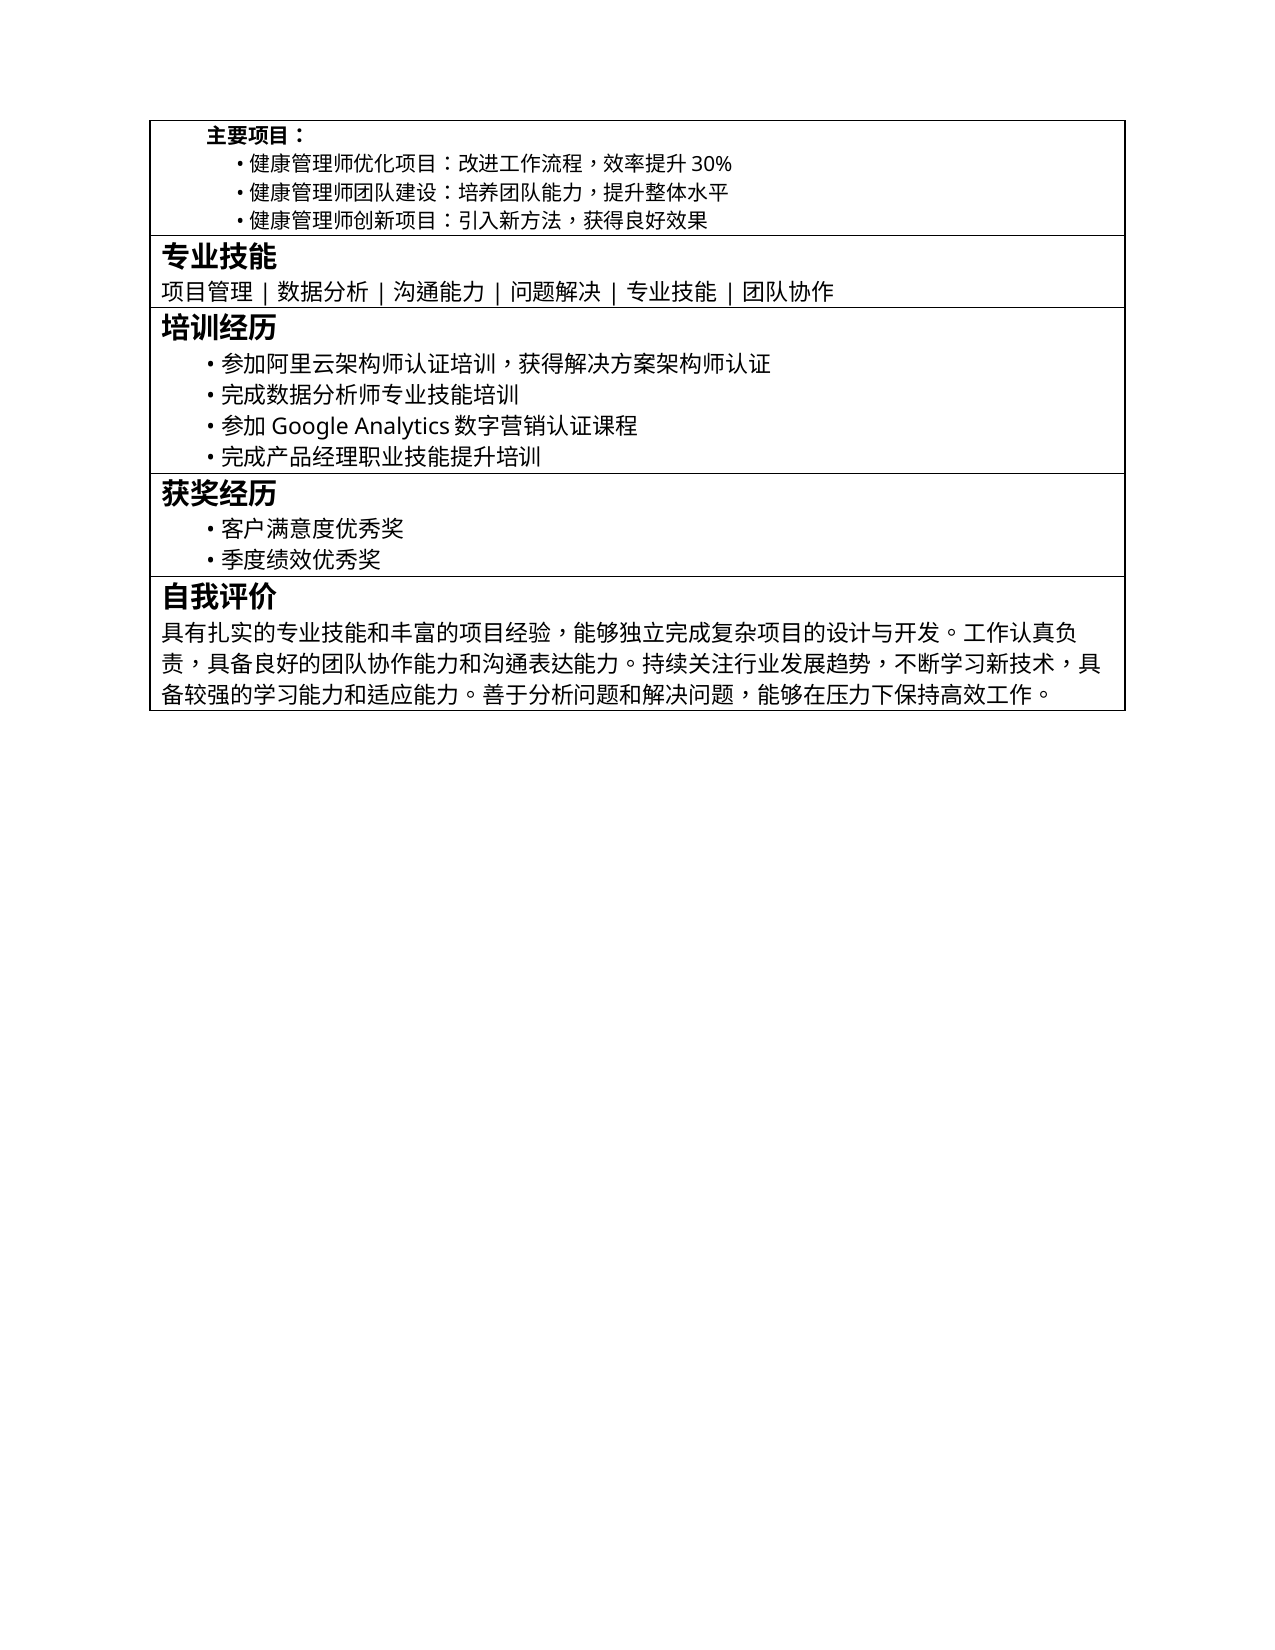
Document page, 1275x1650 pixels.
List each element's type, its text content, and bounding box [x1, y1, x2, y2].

table_cell 获奖经历 • 客户满意度优秀奖 • 季度绩效优秀奖 [151, 474, 1124, 576]
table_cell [151, 121, 1124, 235]
table_cell 专业技能 项目管理 | 数据分析 | 沟通能力 | 问题解决 | 专业技能 | 团队协作 [151, 236, 1124, 307]
table_cell 培训经历 • 参加阿里云架构师认证培训，获得解决方案架构师认证 • 完成数据分析师专业技能培训 • 参加Google Analytics数字营销认证课程 • 完成产品经理职业技能提升培训 [151, 308, 1124, 472]
table_cell 自我评价 具有扎实的专业技能和丰富的项目经验，能够独立完成复杂项目的设计与开发。工作认真负责，具备良好的团队协作能力和沟通表达能力。持续关注行业发展趋势，不断学习新技术，具备较强的学习能力和适应能力。善于分析问题和解决问题，能够在压力下保持高效工作。 [151, 577, 1124, 710]
